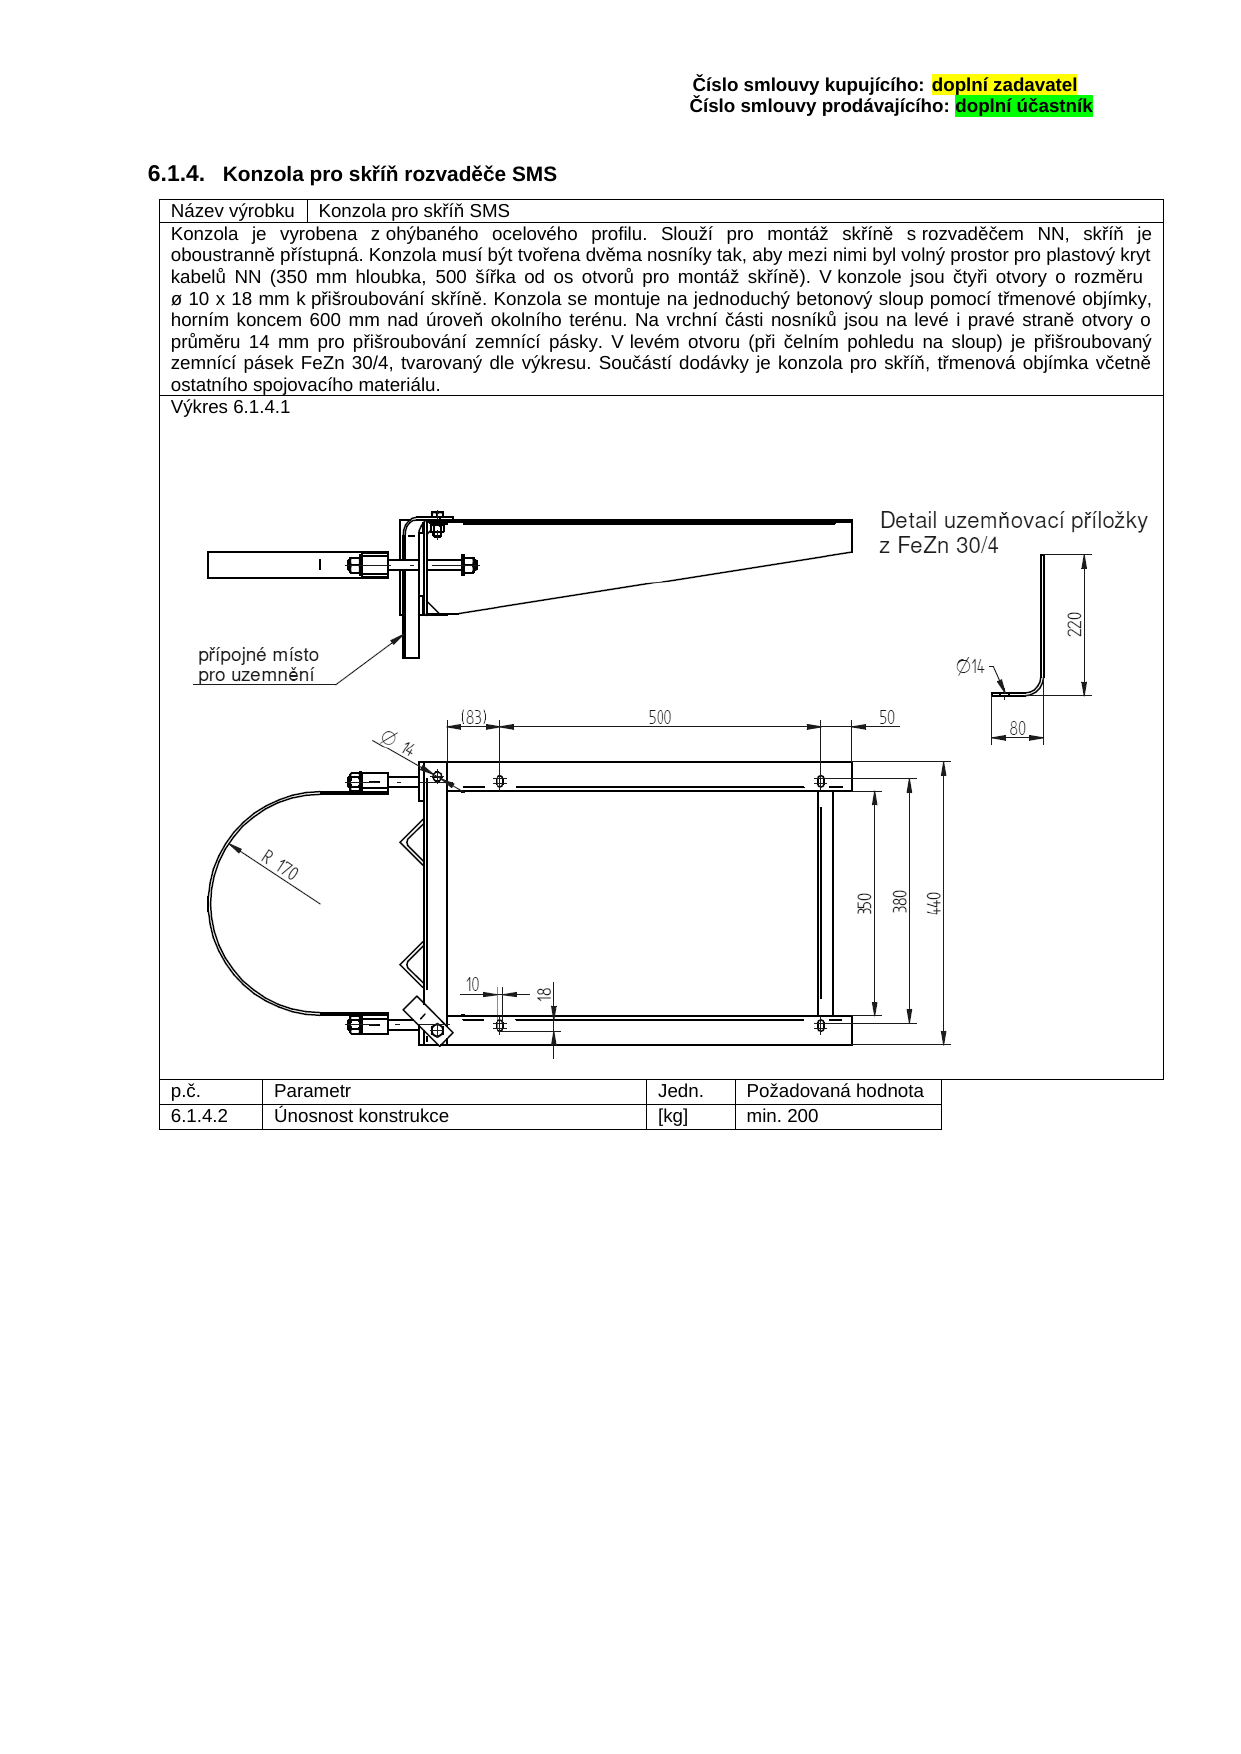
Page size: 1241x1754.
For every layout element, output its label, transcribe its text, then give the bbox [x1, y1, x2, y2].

table_cell Jedn. [647, 1080, 735, 1104]
table_cell min. 200 [736, 1105, 941, 1129]
table_cell Konzola je vyrobena z ohýbaného ocelového profilu. Slouží pro montáž skříně s rozvaděčem NN, skříň je oboustranně přístupná. Konzola musí být tvořena dvěma nosníky tak, aby mezi nimi byl volný prostor pro plastový kryt kabelů NN (350 mm hloubka, 500 šířka od os otvorů pro montáž skříně). V konzole jsou čtyři otvory o rozměru ø 10 x 18 mm k přišroubování skříně. Konzola se montuje na jednoduchý betonový sloup pomocí třmenové objímky, horním koncem 600 mm nad úroveň okolního terénu. Na vrchní části nosníků jsou na levé i pravé straně otvory o průměru 14 mm pro přišroubování zemnící pásky. V levém otvoru (při čelním pohledu na sloup) je přišroubovaný zemnící pásek FeZn 30/4, tvarovaný dle výkresu. Součástí dodávky je konzola pro skříň, třmenová objímka včetně ostatního spojovacího materiálu. [160, 223, 1163, 395]
table_cell 6.1.4.2 [160, 1105, 262, 1129]
table_cell Únosnost konstrukce [263, 1105, 646, 1129]
table_header Název výrobku [160, 200, 307, 222]
table_cell Parametr [263, 1080, 646, 1104]
table_cell p.č. [160, 1080, 262, 1104]
table_header Konzola pro skříň SMS [308, 200, 1163, 222]
table_cell [kg] [647, 1105, 735, 1129]
table_cell Výkres 6.1.4.1 [160, 396, 1163, 1079]
table_cell Požadovaná hodnota [736, 1080, 941, 1104]
list Konzola pro skříň rozvaděče SMS [148, 160, 1093, 186]
